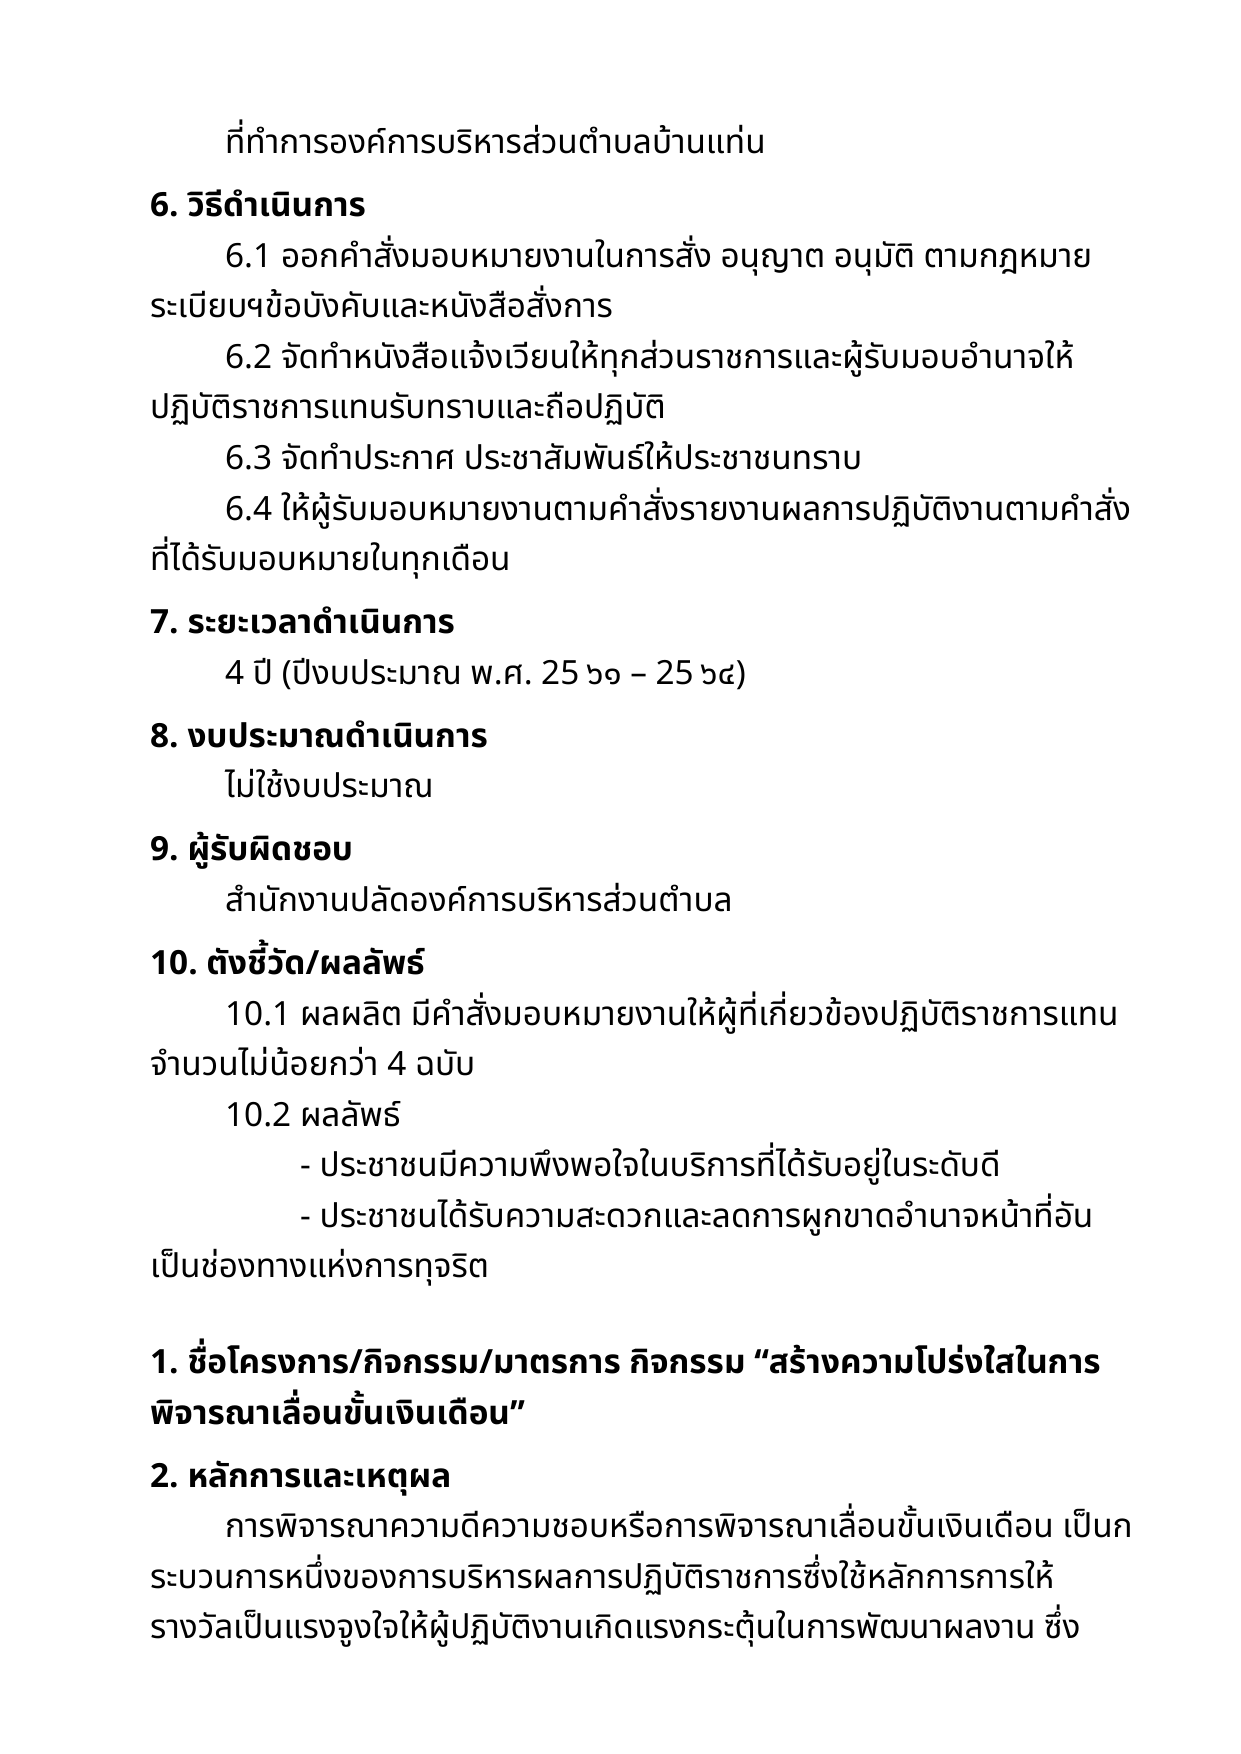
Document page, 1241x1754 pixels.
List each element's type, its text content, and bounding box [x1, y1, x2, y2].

list 6.4 ให้ผู้รับมอบหมายงานตามคําสั่งรายงานผลการปฏิบัติงานตามคําสั่งที่ได้รับมอบหมายในทุกเดือน [150, 484, 1137, 585]
list - ประชาชนมีความพึงพอใจในบริการที่ได้รับอยู่ในระดับดี [150, 1141, 1137, 1192]
list 4 ปี (ปีงบประมาณ พ.ศ. 25๖๑ – 25๖๔) [150, 648, 1137, 699]
list 1. ชื่อโครงการ/กิจกรรม/มาตรการ กิจกรรม “สร้างความโปร่งใสในการพิจารณาเลื่อนขั้นเงินเดือน” [150, 1338, 1137, 1439]
text 7. ระยะเวลาดําเนินการ [150, 598, 1137, 648]
text 6. วิธีดําเนินการ [150, 181, 1137, 232]
list ที่ทำการองค์การบริหารส่วนตำบลบ้านแท่น [150, 118, 1137, 168]
list 10.1 ผลผลิต มีคําสั่งมอบหมายงานให้ผู้ที่เกี่ยวข้องปฏิบัติราชการแทน จํานวนไม่น้อยกว่า 4 ฉบับ [150, 989, 1137, 1091]
list 6.2 จัดทําหนังสือแจ้งเวียนให้ทุกส่วนราชการและผู้รับมอบอํานาจให้ปฏิบัติราชการแทนรับทราบและถือปฏิบัติ [150, 333, 1137, 434]
list สํานักงานปลัดองค์การบริหารส่วนตำบล [150, 876, 1137, 926]
text 8. งบประมาณดําเนินการ [150, 712, 1137, 762]
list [150, 1502, 1137, 1654]
list 10.2 ผลลัพธ์ [150, 1091, 1137, 1141]
text 10. ตังชี้วัด/ผลลัพธ์ [150, 939, 1137, 989]
list 6.1 ออกคําสั่งมอบหมายงานในการสั่ง อนุญาต อนุมัติ ตามกฎหมายระเบียบฯข้อบังคับและหนังสือสั่งการ [150, 232, 1137, 333]
list 6.3 จัดทําประกาศ ประชาสัมพันธ์ให้ประชาชนทราบ [150, 434, 1137, 484]
list - ประชาชนได้รับความสะดวกและลดการผูกขาดอํานาจหน้าที่อันเป็นช่องทางแห่งการทุจริต [150, 1192, 1137, 1293]
text 9. ผู้รับผิดชอบ [150, 825, 1137, 876]
text 2. หลักการและเหตุผล [150, 1452, 1137, 1502]
list ไม่ใช้งบประมาณ [150, 762, 1137, 813]
